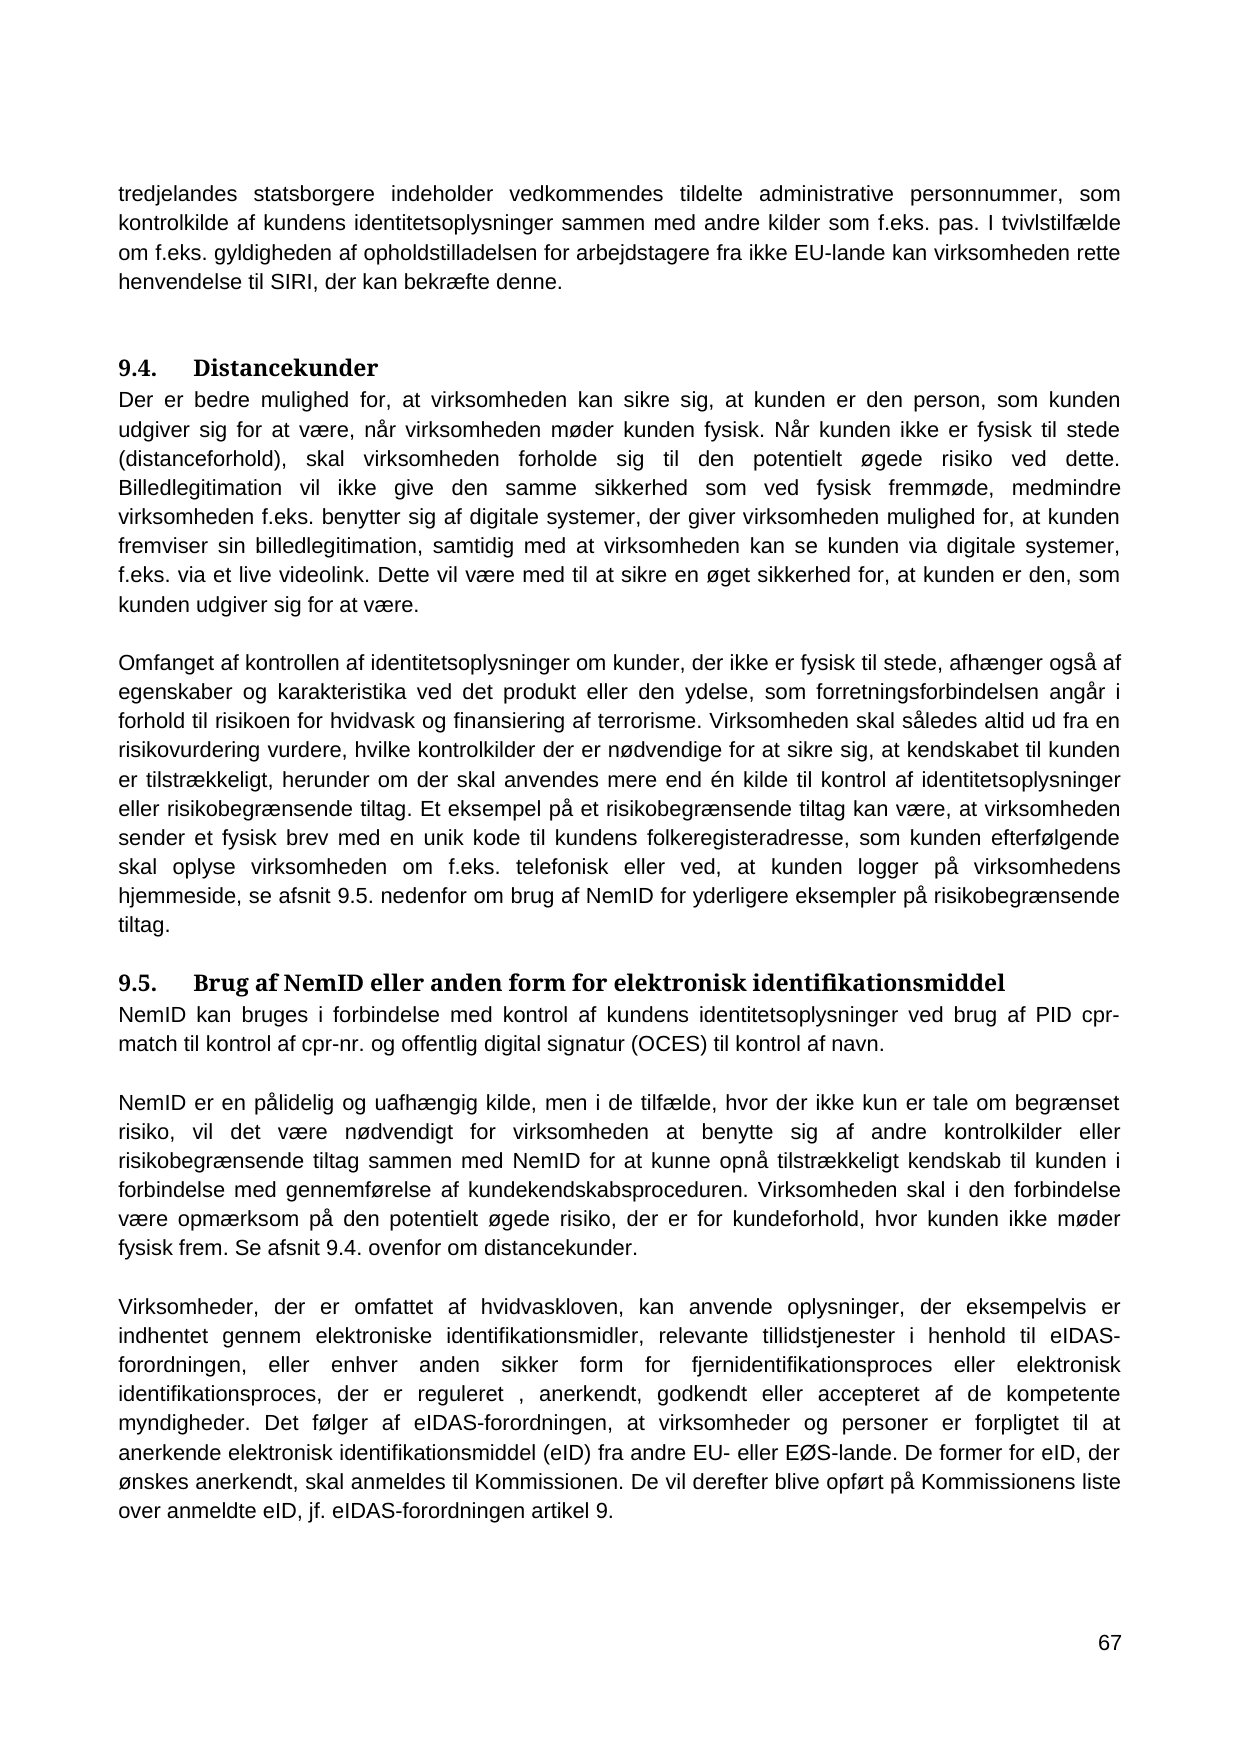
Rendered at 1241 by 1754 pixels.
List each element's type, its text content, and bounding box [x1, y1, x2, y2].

text Omfanget af kontrollen af identitetsoplysninger om kunder, der ikke er fysisk til stede, afhænger også af egenskaber og karakteristika ved det produkt eller den ydelse, som forretningsforbindelsen angår i forhold til risikoen for hvidvask og finansiering af terrorisme. Virksomheden skal således altid ud fra en risikovurdering vurdere, hvilke kontrolkilder der er nødvendige for at sikre sig, at kendskabet til kunden er tilstrækkeligt, herunder om der skal anvendes mere end én kilde til kontrol af identitetsoplysninger eller risikobegrænsende tiltag. Et eksempel på et risikobegrænsende tiltag kan være, at virksomheden sender et fysisk brev med en unik kode til kundens folkeregisteradresse, som kunden efterfølgende skal oplyse virksomheden om f.eks. telefonisk eller ved, at kunden logger på virksomhedens hjemmeside, se afsnit 9.5. nedenfor om brug af NemID for yderligere eksempler på risikobegrænsende tiltag. [118, 646, 1122, 938]
text Virksomheder, der er omfattet af hvidvaskloven, kan anvende oplysninger, der eksempelvis er indhentet gennem elektroniske identifikationsmidler, relevante tillidstjenester i henhold til eIDAS-forordningen, eller enhver anden sikker form for fjernidentifikationsproces eller elektronisk identifikationsproces, der er reguleret , anerkendt, godkendt eller accepteret af de kompetente myndigheder. Det følger af eIDAS-forordningen, at virksomheder og personer er forpligtet til at anerkende elektronisk identifikationsmiddel (eID) fra andre EU- eller EØS-lande. De former for eID, der ønskes anerkendt, skal anmeldes til Kommissionen. De vil derefter blive opført på Kommissionens liste over anmeldte eID, jf. eIDAS-forordningen artikel 9. [118, 1290, 1122, 1523]
text NemID er en pålidelig og uafhængig kilde, men i de tilfælde, hvor der ikke kun er tale om begrænset risiko, vil det være nødvendigt for virksomheden at benytte sig af andre kontrolkilder eller risikobegrænsende tiltag sammen med NemID for at kunne opnå tilstrækkeligt kendskab til kunden i forbindelse med gennemførelse af kundekendskabsproceduren. Virksomheden skal i den forbindelse være opmærksom på den potentielt øgede risiko, der er for kundeforhold, hvor kunden ikke møder fysisk frem. Se afsnit 9.4. ovenfor om distancekunder. [118, 1086, 1122, 1261]
subtitle Distancekunder [118, 352, 1122, 383]
text NemID kan bruges i forbindelse med kontrol af kundens identitetsoplysninger ved brug af PID cpr-match til kontrol af cpr-nr. og offentlig digital signatur (OCES) til kontrol af navn. [118, 998, 1122, 1056]
subtitle Brug af NemID eller anden form for elektronisk identifikationsmiddel [118, 967, 1122, 998]
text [118, 177, 1122, 294]
text Der er bedre mulighed for, at virksomheden kan sikre sig, at kunden er den person, som kunden udgiver sig for at være, når virksomheden møder kunden fysisk. Når kunden ikke er fysisk til stede (distanceforhold), skal virksomheden forholde sig til den potentielt øgede risiko ved dette. Billedlegitimation vil ikke give den samme sikkerhed som ved fysisk fremmøde, medmindre virksomheden f.eks. benytter sig af digitale systemer, der giver virksomheden mulighed for, at kunden fremviser sin billedlegitimation, samtidig med at virksomheden kan se kunden via digitale systemer, f.eks. via et live videolink. Dette vil være med til at sikre en øget sikkerhed for, at kunden er den, som kunden udgiver sig for at være. [118, 383, 1122, 617]
